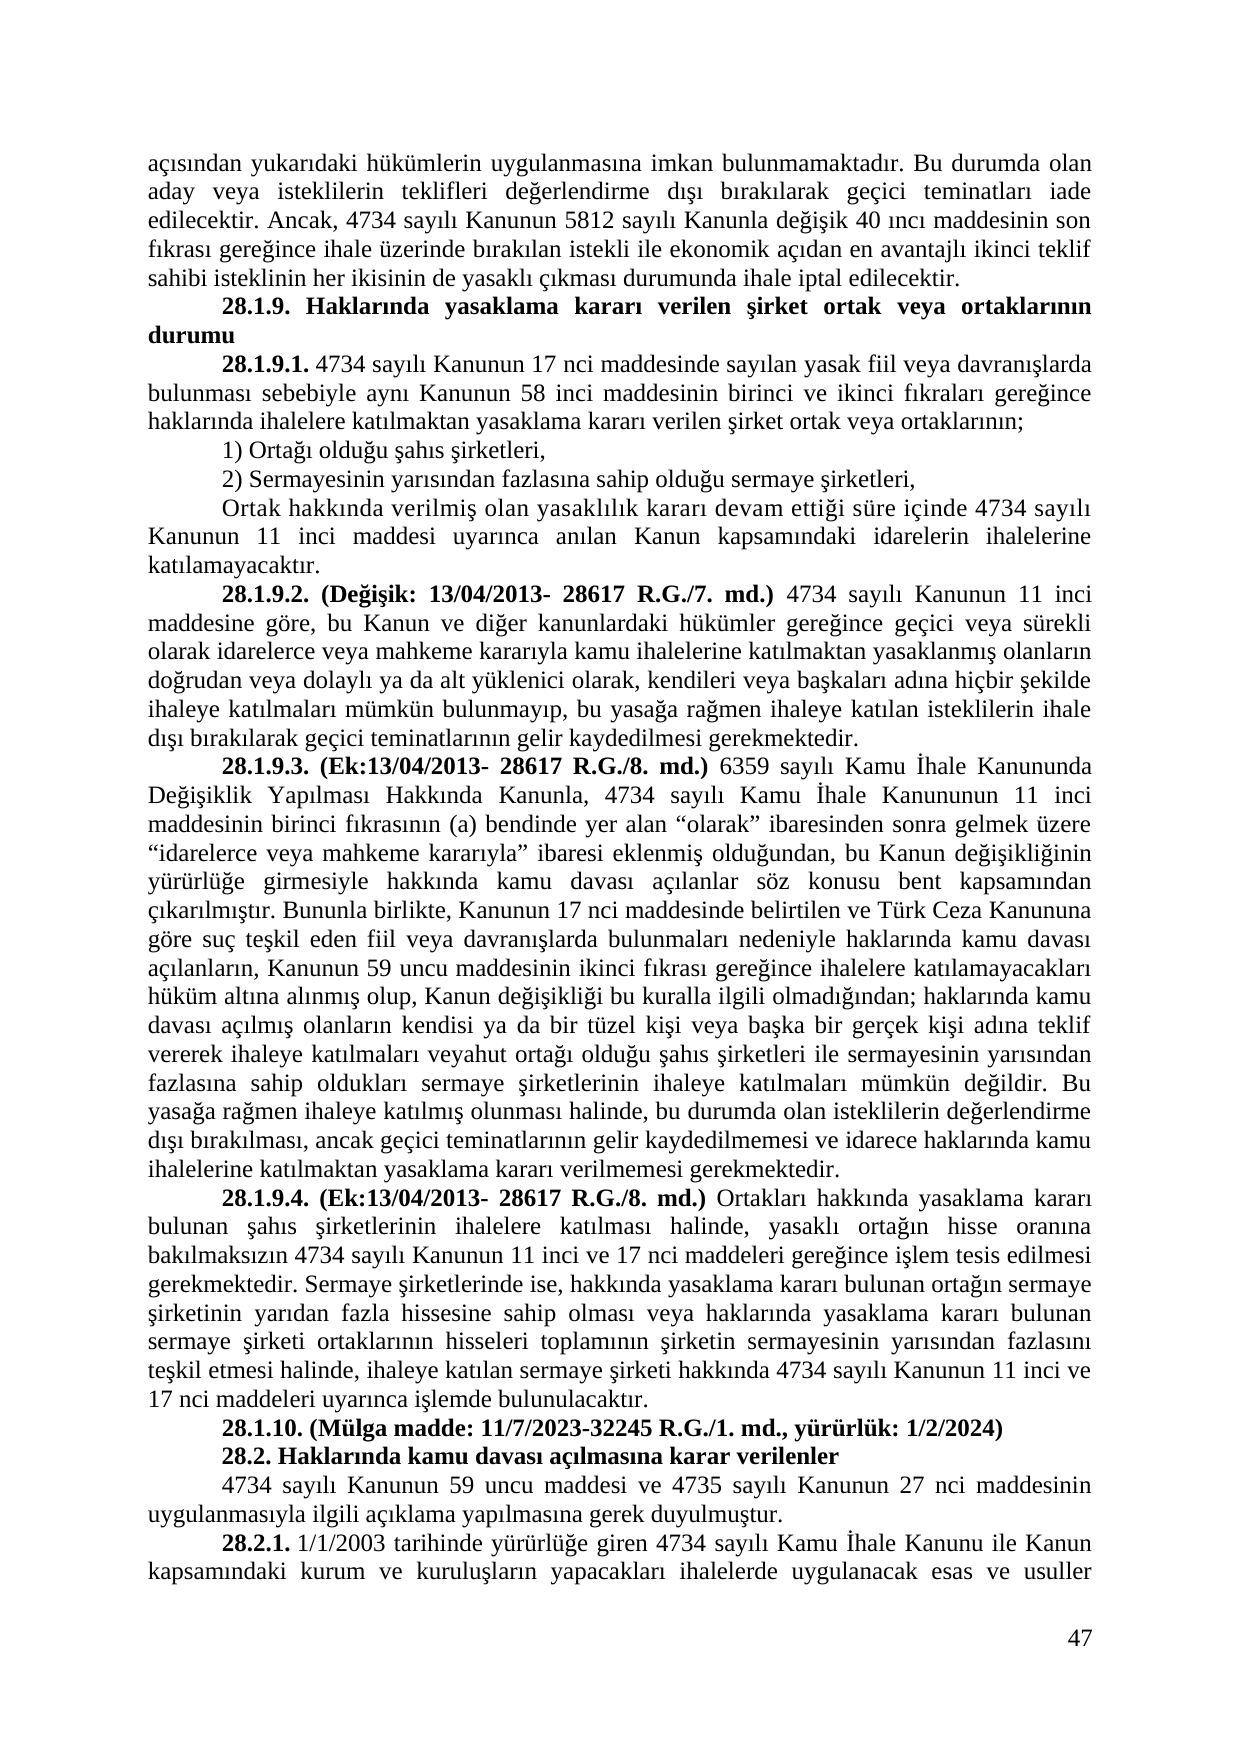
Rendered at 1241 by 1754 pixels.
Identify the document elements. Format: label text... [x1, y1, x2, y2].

text 28.1.9.2. (Değişik: 13/04/2013- 28617 R.G./7. md.) 4734 sayılı Kanunun 11 inci maddesine göre, bu Kanun ve diğer kanunlardaki hükümler gereğince geçici veya sürekli olarak idarelerce veya mahkeme kararıyla kamu ihalelerine katılmaktan yasaklanmış olanların doğrudan veya dolaylı ya da alt yüklenici olarak, kendileri veya başkaları adına hiçbir şekilde ihaleye katılmaları mümkün bulunmayıp, bu yasağa rağmen ihaleye katılan isteklilerin ihale dışı bırakılarak geçici teminatlarının gelir kaydedilmesi gerekmektedir. [148, 579, 1092, 751]
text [148, 1528, 1092, 1585]
text 2) Sermayesinin yarısından fazlasına sahip olduğu sermaye şirketleri, [148, 464, 1092, 493]
text 1) Ortağı olduğu şahıs şirketleri, [148, 435, 1092, 464]
text 28.1.10. (Mülga madde: 11/7/2023-32245 R.G./1. md., yürürlük: 1/2/2024) [148, 1413, 1092, 1441]
text 28.1.9.3. (Ek:13/04/2013- 28617 R.G./8. md.) 6359 sayılı Kamu İhale Kanununda Değişiklik Yapılması Hakkında Kanunla, 4734 sayılı Kamu İhale Kanununun 11 inci maddesinin birinci fıkrasının (a) bendinde yer alan “olarak” ibaresinden sonra gelmek üzere “idarelerce veya mahkeme kararıyla” ibaresi eklenmiş olduğundan, bu Kanun değişikliğinin yürürlüğe girmesiyle hakkında kamu davası açılanlar söz konusu bent kapsamından çıkarılmıştır. Bununla birlikte, Kanunun 17 nci maddesinde belirtilen ve Türk Ceza Kanununa göre suç teşkil eden fiil veya davranışlarda bulunmaları nedeniyle haklarında kamu davası açılanların, Kanunun 59 uncu maddesinin ikinci fıkrası gereğince ihalelere katılamayacakları hüküm altına alınmış olup, Kanun değişikliği bu kuralla ilgili olmadığından; haklarında kamu davası açılmış olanların kendisi ya da bir tüzel kişi veya başka bir gerçek kişi adına teklif vererek ihaleye katılmaları veyahut ortağı olduğu şahıs şirketleri ile sermayesinin yarısından fazlasına sahip oldukları sermaye şirketlerinin ihaleye katılmaları mümkün değildir. Bu yasağa rağmen ihaleye katılmış olunması halinde, bu durumda olan isteklilerin değerlendirme dışı bırakılması, ancak geçici teminatlarının gelir kaydedilmemesi ve idarece haklarında kamu ihalelerine katılmaktan yasaklama kararı verilmemesi gerekmektedir. [148, 751, 1092, 1183]
text 28.1.9.1. 4734 sayılı Kanunun 17 nci maddesinde sayılan yasak fiil veya davranışlarda bulunması sebebiyle aynı Kanunun 58 inci maddesinin birinci ve ikinci fıkraları gereğince haklarında ihalelere katılmaktan yasaklama kararı verilen şirket ortak veya ortaklarının; [148, 349, 1092, 435]
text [148, 148, 1092, 291]
text Ortak hakkında verilmiş olan yasaklılık kararı devam ettiği süre içinde 4734 sayılı Kanunun 11 inci maddesi uyarınca anılan Kanun kapsamındaki idarelerin ihalelerine katılamayacaktır. [148, 493, 1092, 579]
text 28.1.9. Haklarında yasaklama kararı verilen şirket ortak veya ortaklarının durumu [148, 291, 1092, 349]
text 4734 sayılı Kanunun 59 uncu maddesi ve 4735 sayılı Kanunun 27 nci maddesinin uygulanmasıyla ilgili açıklama yapılmasına gerek duyulmuştur. [148, 1470, 1092, 1528]
subtitle 28.2. Haklarında kamu davası açılmasına karar verilenler [148, 1441, 1092, 1470]
text 28.1.9.4. (Ek:13/04/2013- 28617 R.G./8. md.) Ortakları hakkında yasaklama kararı bulunan şahıs şirketlerinin ihalelere katılması halinde, yasaklı ortağın hisse oranına bakılmaksızın 4734 sayılı Kanunun 11 inci ve 17 nci maddeleri gereğince işlem tesis edilmesi gerekmektedir. Sermaye şirketlerinde ise, hakkında yasaklama kararı bulunan ortağın sermaye şirketinin yarıdan fazla hissesine sahip olması veya haklarında yasaklama kararı bulunan sermaye şirketi ortaklarının hisseleri toplamının şirketin sermayesinin yarısından fazlasını teşkil etmesi halinde, ihaleye katılan sermaye şirketi hakkında 4734 sayılı Kanunun 11 inci ve 17 nci maddeleri uyarınca işlemde bulunulacaktır. [148, 1183, 1092, 1413]
